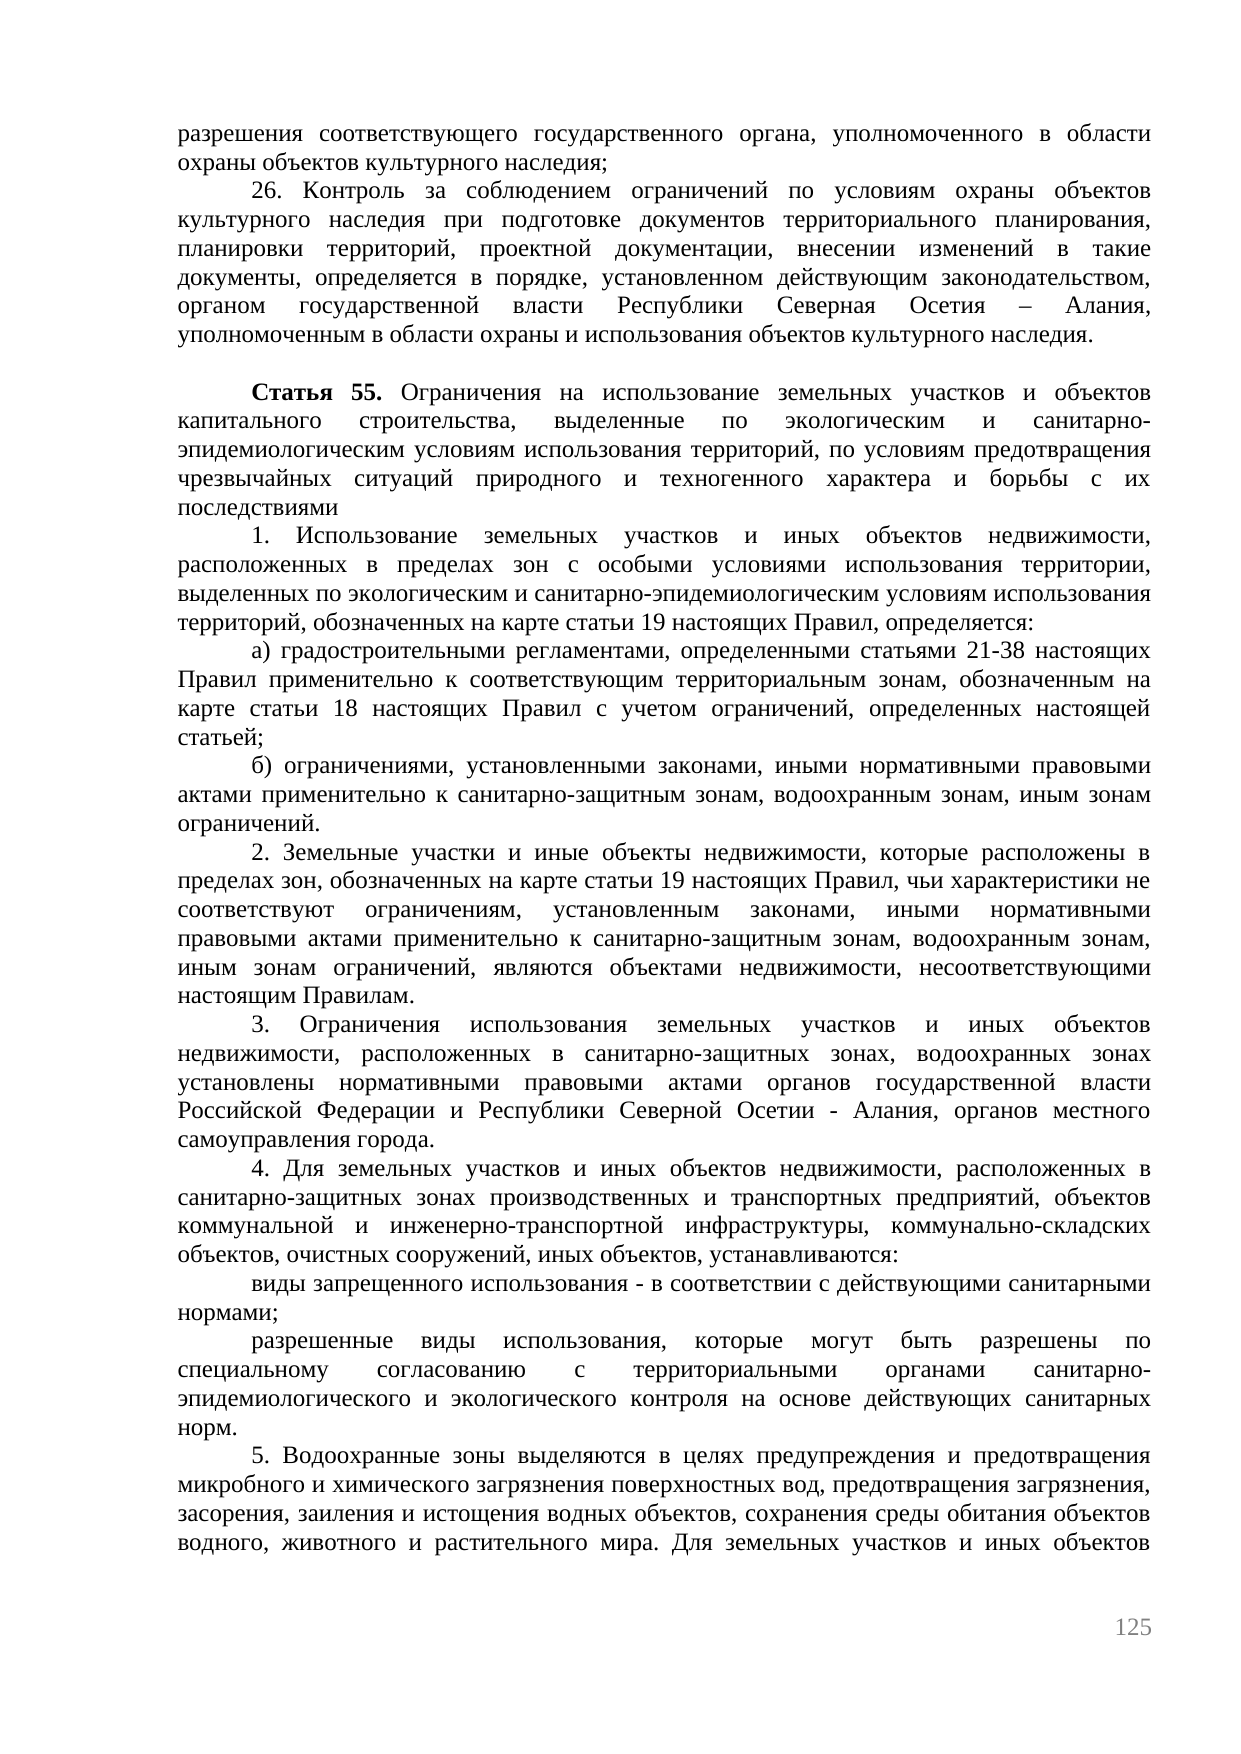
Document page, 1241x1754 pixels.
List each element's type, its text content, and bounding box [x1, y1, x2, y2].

text Статья 55. Ограничения на использование земельных участков и объектов капитального строительства, выделенные по экологическим и санитарно-эпидемиологическим условиям использования территорий, по условиям предотвращения чрезвычайных ситуаций природного и техногенного характера и борьбы с их последствиями [177, 377, 1152, 521]
text б) ограничениями, установленными законами, иными нормативными правовыми актами применительно к санитарно-защитным зонам, водоохранным зонам, иным зонам ограничений. [177, 751, 1152, 837]
text разрешенные виды использования, которые могут быть разрешены по специальному согласованию с территориальными органами санитарно-эпидемиологического и экологического контроля на основе действующих санитарных норм. [177, 1326, 1152, 1441]
text 2. Земельные участки и иные объекты недвижимости, которые расположены в пределах зон, обозначенных на карте статьи 19 настоящих Правил, чьи характеристики не соответствуют ограничениям, установленным законами, иными нормативными правовыми актами применительно к санитарно-защитным зонам, водоохранным зонам, иным зонам ограничений, являются объектами недвижимости, несоответствующими настоящим Правилам. [177, 837, 1152, 1009]
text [177, 1441, 1152, 1556]
text 3. Ограничения использования земельных участков и иных объектов недвижимости, расположенных в санитарно-защитных зонах, водоохранных зонах установлены нормативными правовыми актами органов государственной власти Российской Федерации и Республики Северной Осетии - Алания, органов местного самоуправления города. [177, 1009, 1152, 1153]
text 1. Использование земельных участков и иных объектов недвижимости, расположенных в пределах зон с особыми условиями использования территории, выделенных по экологическим и санитарно-эпидемиологическим условиям использования территорий, обозначенных на карте статьи 19 настоящих Правил, определяется: [177, 521, 1152, 636]
text а) градостроительными регламентами, определенными статьями 21-38 настоящих Правил применительно к соответствующим территориальным зонам, обозначенным на карте статьи 18 настоящих Правил с учетом ограничений, определенных настоящей статьей; [177, 636, 1152, 751]
text 4. Для земельных участков и иных объектов недвижимости, расположенных в санитарно-защитных зонах производственных и транспортных предприятий, объектов коммунальной и инженерно-транспортной инфраструктуры, коммунально-складских объектов, очистных сооружений, иных объектов, устанавливаются: [177, 1153, 1152, 1268]
text 26. Контроль за соблюдением ограничений по условиям охраны объектов культурного наследия при подготовке документов территориального планирования, планировки территорий, проектной документации, внесении изменений в такие документы, определяется в порядке, установленном действующим законодательством, органом государственной власти Республики Северная Осетия – Алания, уполномоченным в области охраны и использования объектов культурного наследия. [177, 176, 1152, 348]
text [177, 118, 1152, 176]
text виды запрещенного использования - в соответствии с действующими санитарными нормами; [177, 1268, 1152, 1326]
